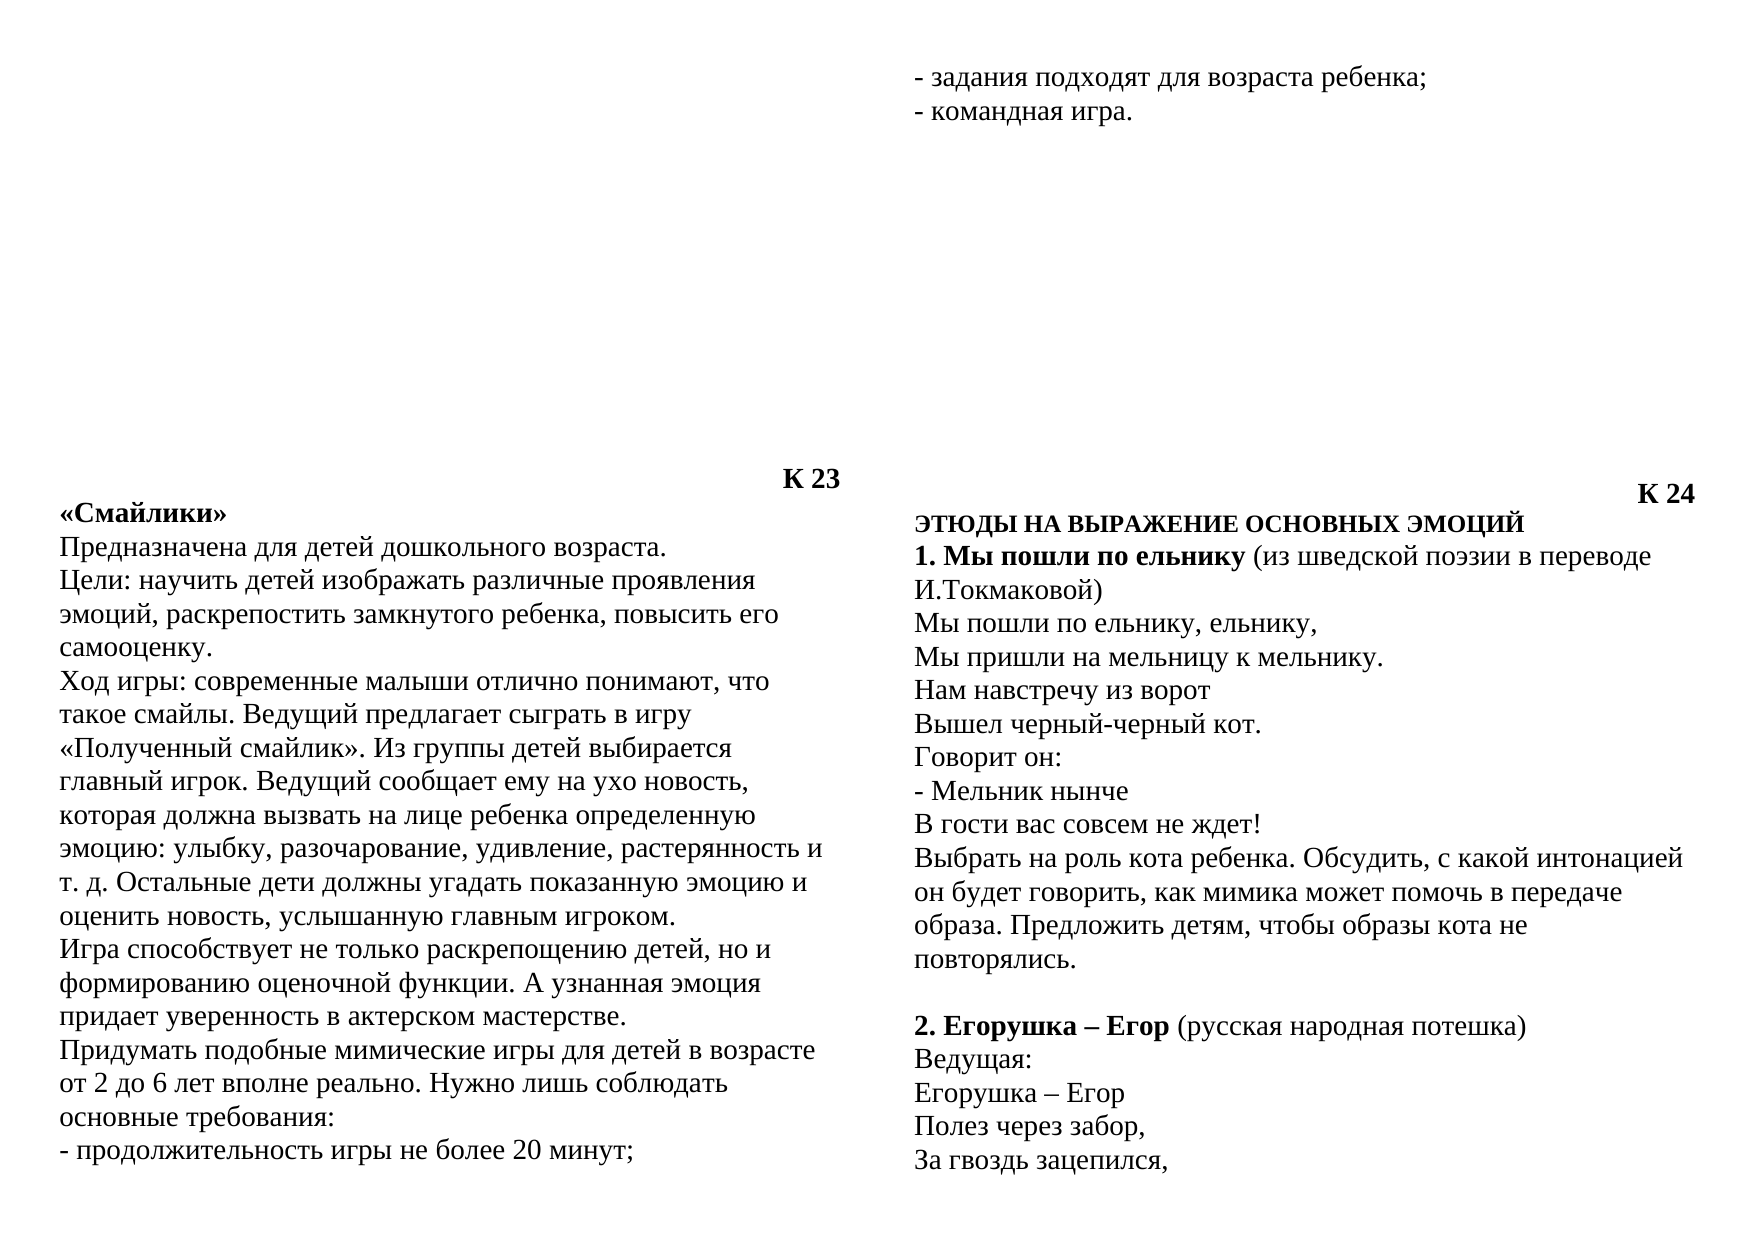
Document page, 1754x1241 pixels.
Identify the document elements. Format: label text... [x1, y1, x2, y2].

text За гвоздь зацепился, [914, 1142, 1695, 1176]
text К 24 [914, 476, 1695, 509]
text Мы пошли по ельнику, ельнику, [914, 605, 1695, 639]
text Ведущая: [914, 1041, 1695, 1075]
text - командная игра. [914, 93, 1695, 126]
text 1. Мы пошли по ельнику (из шведской поэзии в переводе И.Токмаковой) [914, 538, 1695, 605]
text «Смайлики» [59, 495, 840, 529]
text Предназначена для детей дошкольного возраста. [59, 529, 840, 562]
text В гости вас совсем не ждет! [914, 807, 1695, 840]
text ЭТЮДЫ НА ВЫРАЖЕНИЕ ОСНОВНЫХ ЭМОЦИЙ [914, 509, 1695, 538]
text Ход игры: современные малыши отлично понимают, что такое смайлы. Ведущий предлагает сыграть в игру «Полученный смайлик». Из группы детей выбирается главный игрок. Ведущий сообщает ему на ухо новость, которая должна вызвать на лице ребенка определенную эмоцию: улыбку, разочарование, удивление, растерянность и т. д. Остальные дети должны угадать показанную эмоцию и оценить новость, услышанную главным игроком. [59, 663, 840, 931]
text Игра способствует не только раскрепощению детей, но и формированию оценочной функции. А узнанная эмоция придает уверенность в актерском мастерстве. [59, 931, 840, 1032]
text Говорит он: [914, 739, 1695, 773]
text - Мельник нынче [914, 773, 1695, 807]
text К 23 [59, 462, 840, 495]
text Придумать подобные мимические игры для детей в возрасте от 2 до 6 лет вполне реально. Нужно лишь соблюдать основные требования: [59, 1032, 840, 1132]
text - продолжительность игры не более 20 минут; [59, 1132, 840, 1166]
text 2. Егорушка – Егор (русская народная потешка) [914, 1008, 1695, 1041]
text Цели: научить детей изображать различные проявления эмоций, раскрепостить замкнутого ребенка, повысить его самооценку. [59, 562, 840, 663]
text Нам навстречу из ворот [914, 672, 1695, 706]
text Полез через забор, [914, 1108, 1695, 1142]
text Вышел черный-черный кот. [914, 706, 1695, 739]
text - задания подходят для возраста ребенка; [914, 59, 1695, 93]
text Выбрать на роль кота ребенка. Обсудить, с какой интонацией он будет говорить, как мимика может помочь в передаче образа. Предложить детям, чтобы образы кота не повторялись. [914, 840, 1695, 974]
text Мы пришли на мельницу к мельнику. [914, 639, 1695, 672]
text Егорушка – Егор [914, 1075, 1695, 1108]
